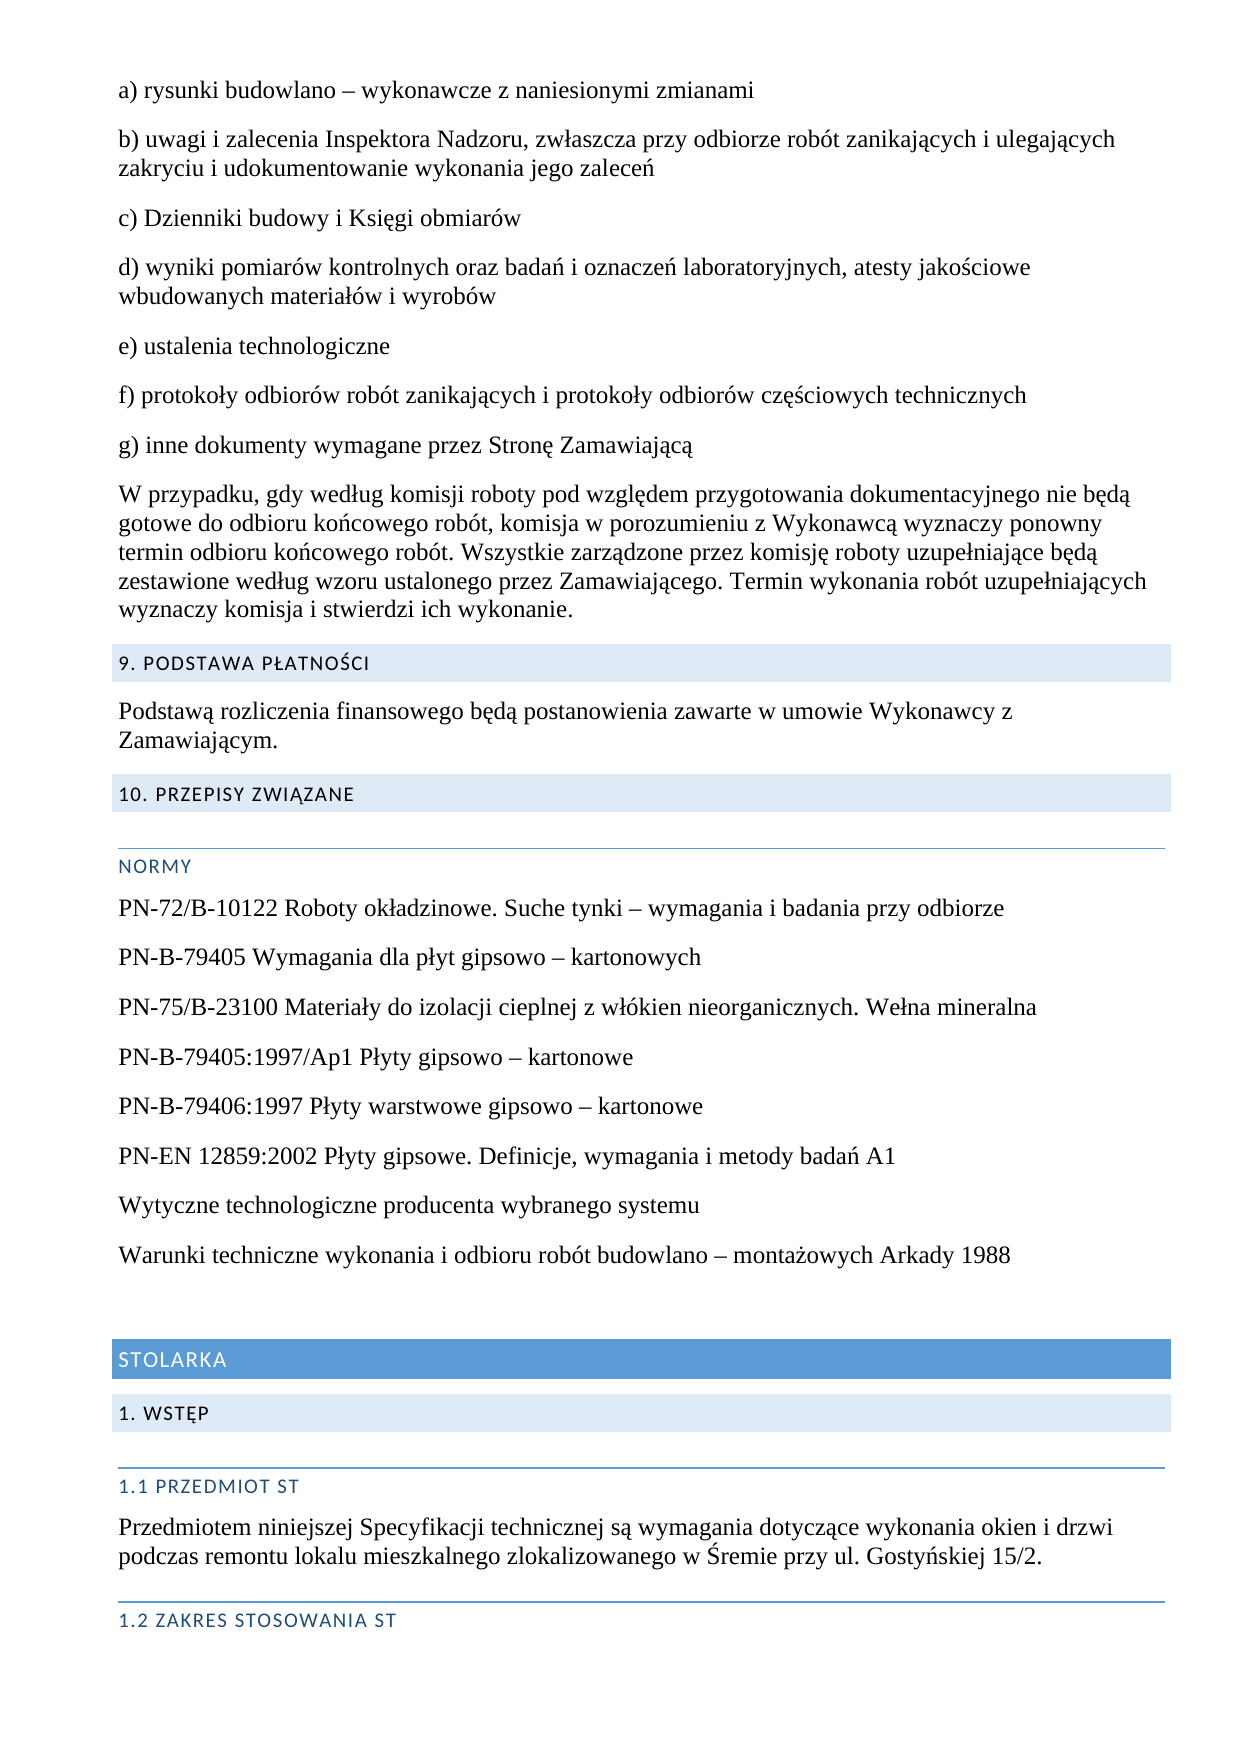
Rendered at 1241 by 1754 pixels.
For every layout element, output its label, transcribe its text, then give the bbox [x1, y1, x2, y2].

text PN-B-79406:1997 Płyty warstwowe gipsowo – kartonowe [118, 1091, 1165, 1120]
text Wytyczne technologiczne producenta wybranego systemu [118, 1190, 1165, 1219]
subtitle 1.2 Zakres stosowania ST [118, 1603, 1165, 1632]
subtitle 1. WSTĘP [118, 1400, 1165, 1426]
text d) wyniki pomiarów kontrolnych oraz badań i oznaczeń laboratoryjnych, atesty jakościowe wbudowanych materiałów i wyrobów [118, 252, 1165, 310]
subtitle 10. PRZEPISY ZWIĄZANE [118, 781, 1165, 806]
text c) Dzienniki budowy i Księgi obmiarów [118, 203, 1165, 232]
text a) rysunki budowlano – wykonawcze z naniesionymi zmianami [118, 75, 1165, 104]
text g) inne dokumenty wymagane przez Stronę Zamawiającą [118, 430, 1165, 459]
subtitle 1.1 Przedmiot ST [118, 1469, 1165, 1498]
text e) ustalenia technologiczne [118, 331, 1165, 359]
text Warunki techniczne wykonania i odbioru robót budowlano – montażowych Arkady 1988 [118, 1240, 1165, 1269]
text PN-B-79405 Wymagania dla płyt gipsowo – kartonowych [118, 942, 1165, 971]
text Podstawą rozliczenia finansowego będą postanowienia zawarte w umowie Wykonawcy z Zamawiającym. [118, 696, 1165, 754]
subtitle 9. PODSTAWA PŁATNOŚCI [118, 650, 1165, 676]
text f) protokoły odbiorów robót zanikających i protokoły odbiorów częściowych technicznych [118, 380, 1165, 409]
text b) uwagi i zalecenia Inspektora Nadzoru, zwłaszcza przy odbiorze robót zanikających i ulegających zakryciu i udokumentowanie wykonania jego zaleceń [118, 124, 1165, 182]
text PN-B-79405:1997/Ap1 Płyty gipsowo – kartonowe [118, 1042, 1165, 1070]
text PN-EN 12859:2002 Płyty gipsowe. Definicje, wymagania i metody badań A1 [118, 1141, 1165, 1169]
text W przypadku, gdy według komisji roboty pod względem przygotowania dokumentacyjnego nie będą gotowe do odbioru końcowego robót, komisja w porozumieniu z Wykonawcą wyznaczy ponowny termin odbioru końcowego robót. Wszystkie zarządzone przez komisję roboty uzupełniające będą zestawione według wzoru ustalonego przez Zamawiającego. Termin wykonania robót uzupełniających wyznaczy komisja i stwierdzi ich wykonanie. [118, 479, 1165, 623]
text PN-72/B-10122 Roboty okładzinowe. Suche tynki – wymagania i badania przy odbiorze [118, 893, 1165, 922]
subtitle NORMY [118, 849, 1165, 879]
text Przedmiotem niniejszej Specyfikacji technicznej są wymagania dotyczące wykonania okien i drzwi podczas remontu lokalu mieszkalnego zlokalizowanego w Śremie przy ul. Gostyńskiej 15/2. [118, 1512, 1165, 1570]
text PN-75/B-23100 Materiały do izolacji cieplnej z włókien nieorganicznych. Wełna mineralna [118, 992, 1165, 1021]
subtitle STOLARKA [118, 1345, 1165, 1373]
